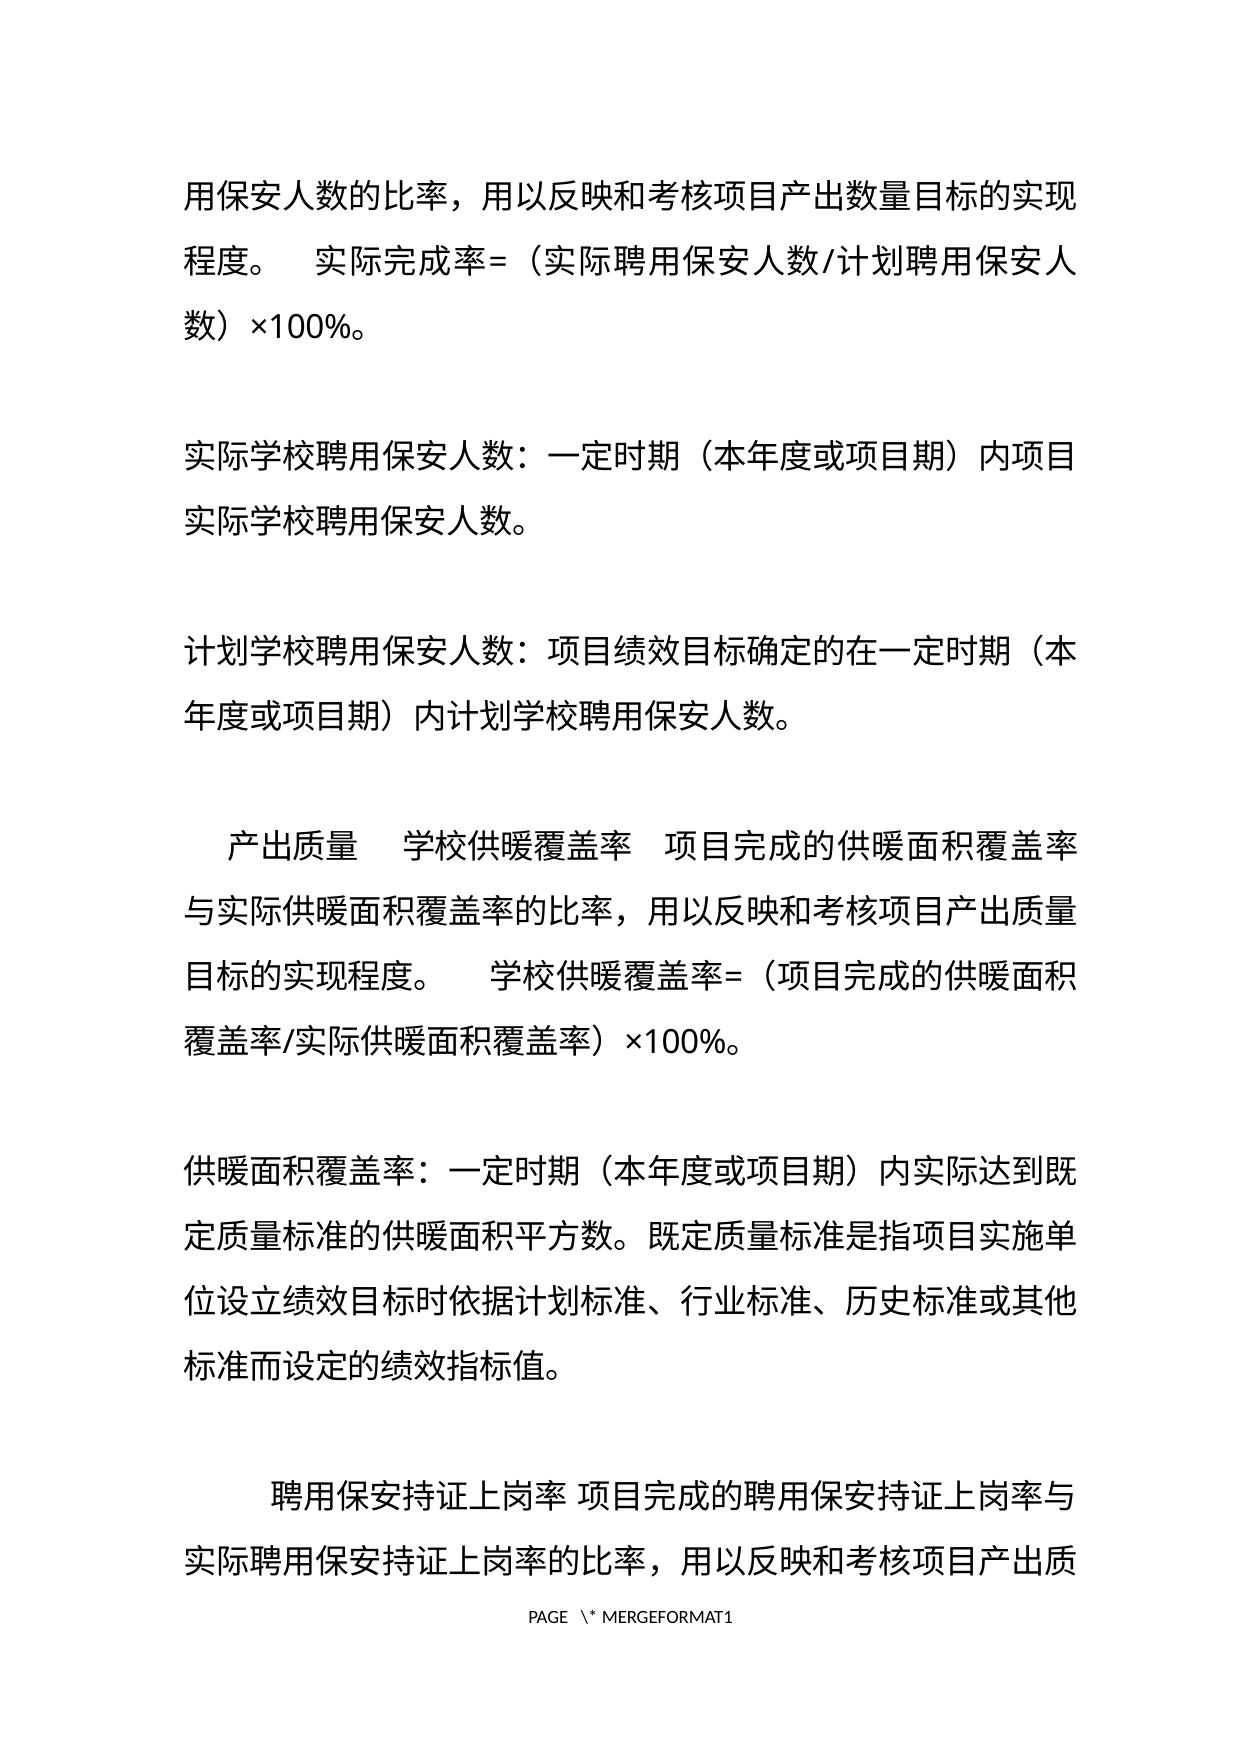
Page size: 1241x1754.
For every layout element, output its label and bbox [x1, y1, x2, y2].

text [183, 162, 1078, 1592]
